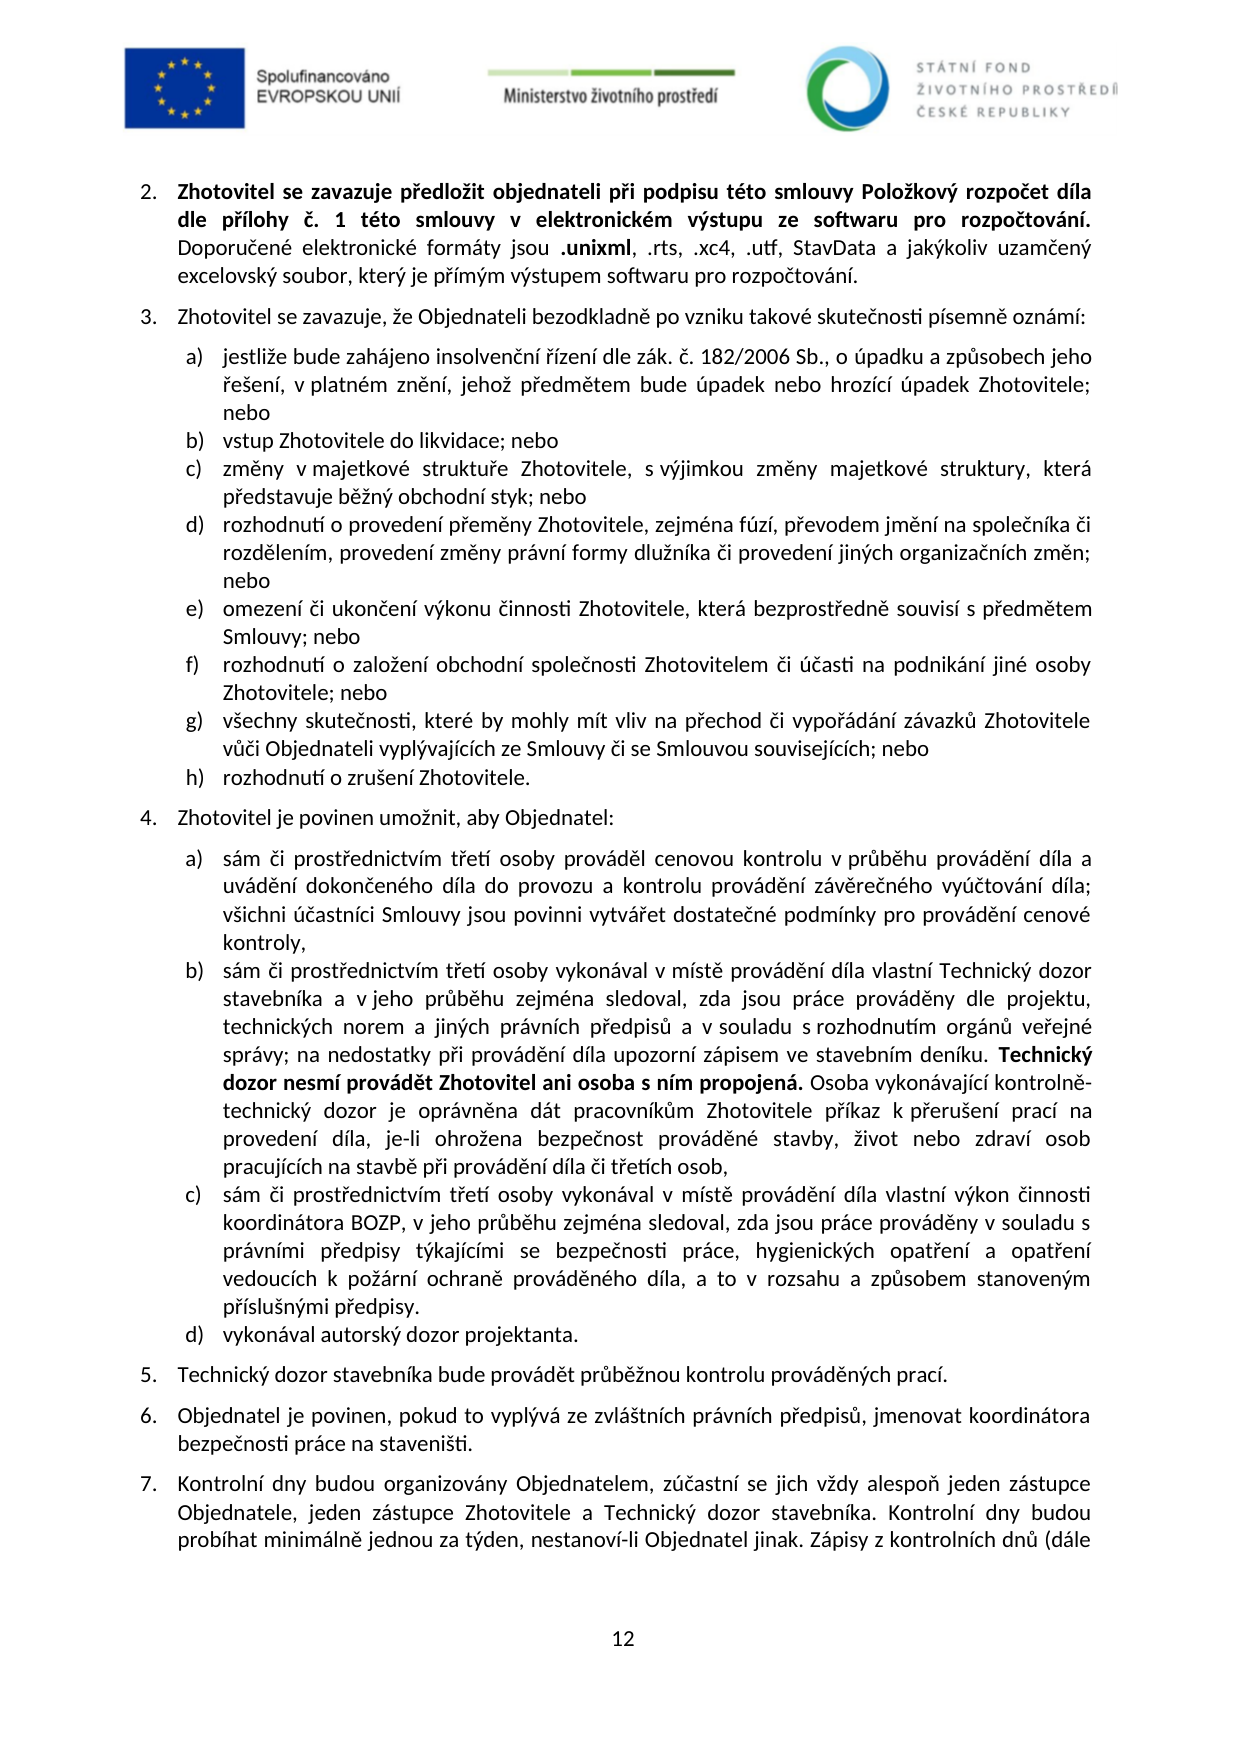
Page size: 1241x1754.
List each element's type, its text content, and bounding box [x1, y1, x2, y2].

list všechny skutečnosti, které by mohly mít vliv na přechod či vypořádání závazků Zhotovitele vůči Objednateli vyplývajících ze Smlouvy či se Smlouvou souvisejících; nebo [186, 707, 1092, 763]
list sám či prostřednictvím třetí osoby prováděl cenovou kontrolu v průběhu provádění díla a uvádění dokončeného díla do provozu a kontrolu provádění závěrečného vyúčtování díla; všichni účastníci Smlouvy jsou povinni vytvářet dostatečné podmínky pro provádění cenové kontroly, [185, 844, 1092, 956]
list Zhotovitel se zavazuje předložit objednateli při podpisu této smlouvy Položkový rozpočet díla dle přílohy č. 1 této smlouvy v elektronickém výstupu ze softwaru pro rozpočtování. Doporučené elektronické formáty jsou .unixml, .rts, .xc4, .utf, StavData a jakýkoliv uzamčený excelovský soubor, který je přímým výstupem softwaru pro rozpočtování. [140, 177, 1092, 289]
list Objednatel je povinen, pokud to vyplývá ze zvláštních právních předpisů, jmenovat koordinátora bezpečnosti práce na staveništi. [140, 1401, 1092, 1457]
list Technický dozor stavebníka bude provádět průběžnou kontrolu prováděných prací. [140, 1361, 1092, 1388]
list rozhodnutí o zrušení Zhotovitele. [186, 763, 1092, 791]
list omezení či ukončení výkonu činnosti Zhotovitele, která bezprostředně souvisí s předmětem Smlouvy; nebo [186, 594, 1092, 651]
list sám či prostřednictvím třetí osoby vykonával v místě provádění díla vlastní Technický dozor stavebníka a v jeho průběhu zejména sledoval, zda jsou práce prováděny dle projektu, technických norem a jiných právních předpisů a v souladu s rozhodnutím orgánů veřejné správy; na nedostatky při provádění díla upozorní zápisem ve stavebním deníku. Technický dozor nesmí provádět Zhotovitel ani osoba s ním propojená. Osoba vykonávající kontrolně-technický dozor je oprávněna dát pracovníkům Zhotovitele příkaz k přerušení prací na provedení díla, je-li ohrožena bezpečnost prováděné stavby, život nebo zdraví osob pracujících na stavbě při provádění díla či třetích osob, [185, 956, 1092, 1180]
picture [122, 42, 1118, 136]
list sám či prostřednictvím třetí osoby vykonával v místě provádění díla vlastní výkon činnosti koordinátora BOZP, v jeho průběhu zejména sledoval, zda jsou práce prováděny v souladu s právními předpisy týkajícími se bezpečnosti práce, hygienických opatření a opatření vedoucích k požární ochraně prováděného díla, a to v rozsahu a způsobem stanoveným příslušnými předpisy. [185, 1180, 1092, 1320]
list jestliže bude zahájeno insolvenční řízení dle zák. č. 182/2006 Sb., o úpadku a způsobech jeho řešení, v platném znění, jehož předmětem bude úpadek nebo hrozící úpadek Zhotovitele; nebo [186, 342, 1092, 426]
list vstup Zhotovitele do likvidace; nebo [186, 426, 1092, 454]
list Zhotovitel se zavazuje, že Objednateli bezodkladně po vzniku takové skutečnosti písemně oznámí: [140, 302, 1092, 330]
list vykonával autorský dozor projektanta. [185, 1320, 1092, 1348]
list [140, 1469, 1092, 1554]
list Zhotovitel je povinen umožnit, aby Objednatel: [140, 803, 1092, 831]
list změny v majetkové struktuře Zhotovitele, s výjimkou změny majetkové struktury, která představuje běžný obchodní styk; nebo [186, 454, 1092, 510]
list rozhodnutí o založení obchodní společnosti Zhotovitelem či účasti na podnikání jiné osoby Zhotovitele; nebo [186, 651, 1092, 707]
list rozhodnutí o provedení přeměny Zhotovitele, zejména fúzí, převodem jmění na společníka či rozdělením, provedení změny právní formy dlužníka či provedení jiných organizačních změn; nebo [186, 510, 1092, 594]
